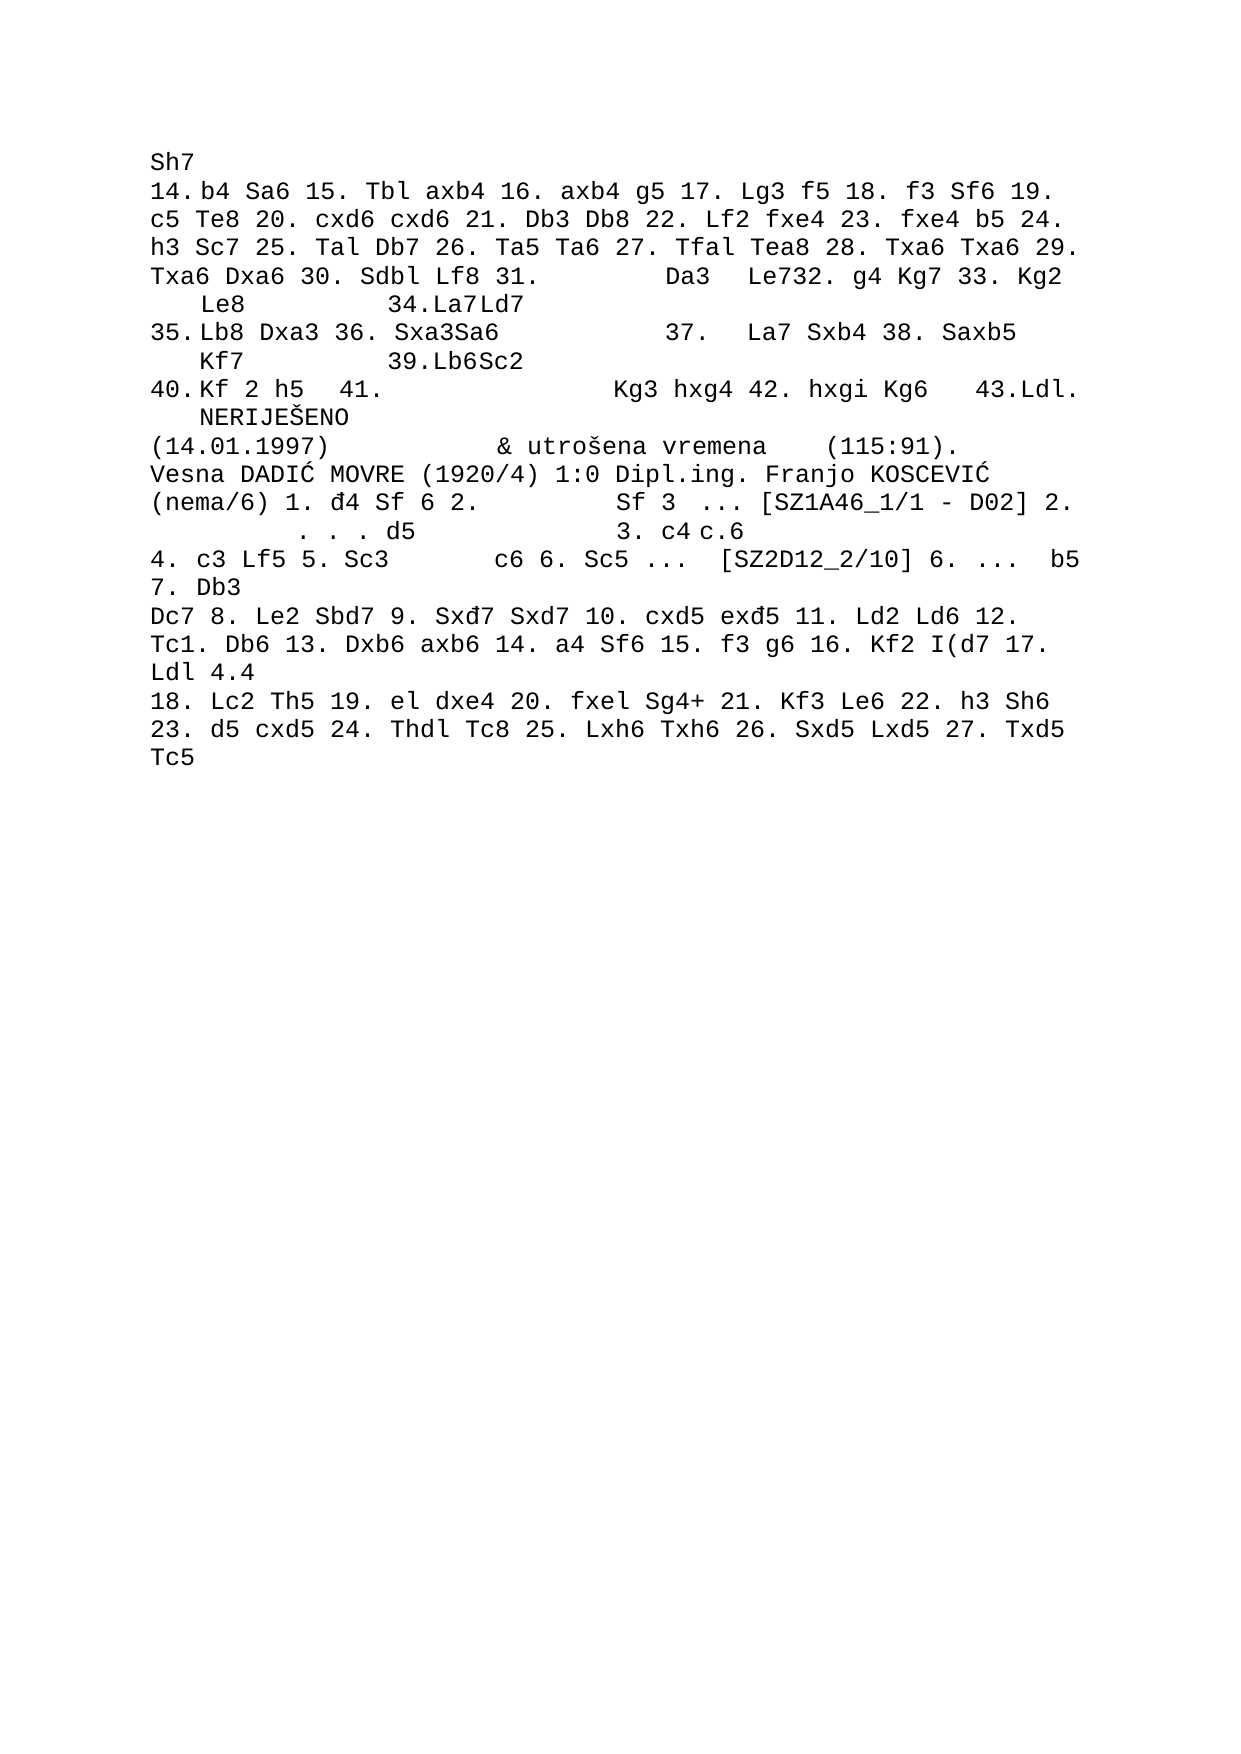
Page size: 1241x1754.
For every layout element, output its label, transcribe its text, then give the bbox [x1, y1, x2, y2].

text 14. b4 Sa6 15. Tbl axb4 16. axb4 g5 17. Lg3 f5 18. f3 Sf6 19. c5 Te8 20. cxd6 cxd6 21. Db3 Db8 22. Lf2 fxe4 23. fxe4 b5 24. h3 Sc7 25. Tal Db7 26. Ta5 Ta6 27. Tfal Tea8 28. Txa6 Txa6 29. Txa6 Dxa6 30. Sdbl Lf8 31. Da3 Le7 32. g4 Kg7 33. Kg2 Le8 34. La7 Ld7 [150, 178, 1090, 320]
text Vesna DADIĆ MOVRE (1920/4) 1:0 Dipl.ing. Franjo KOSCEVIĆ (nema/6) 1. đ4 Sf 6 2. Sf 3 ... [SZ1A46_1/1 - D02] 2. . . . d5 3. c4 c.6 [150, 462, 1090, 547]
text 4. c3 Lf5 5. Sc3 c6 6. Sc5 ... [SZ2D12_2/10] 6. ... b5 7. Db3 [150, 547, 1090, 603]
text 35. Lb8 Dxa3 36. Sxa3 Sa6 37. La7 Sxb4 38. Saxb5 Kf7 39. Lb6 Sc2 [150, 320, 1090, 377]
text 18. Lc2 Th5 19. el dxe4 20. fxel Sg4+ 21. Kf3 Le6 22. h3 Sh6 23. d5 cxd5 24. Thdl Tc8 25. Lxh6 Txh6 26. Sxd5 Lxd5 27. Txd5 Tc5 [150, 688, 1090, 773]
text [150, 150, 1090, 178]
text 40. Kf 2 h5 41. Kg3 hxg4 42. hxgi Kg6 43.Ldl. NERIJEŠENO [150, 377, 1090, 433]
text Dc7 8. Le2 Sbd7 9. Sxđ7 Sxd7 10. cxd5 exđ5 11. Ld2 Ld6 12. Tc1. Db6 13. Dxb6 axb6 14. a4 Sf6 15. f3 g6 16. Kf2 I(d7 17. Ldl 4.4 [150, 603, 1090, 688]
text (14.01.1997) & utrošena vremena (115:91). [150, 433, 1090, 462]
